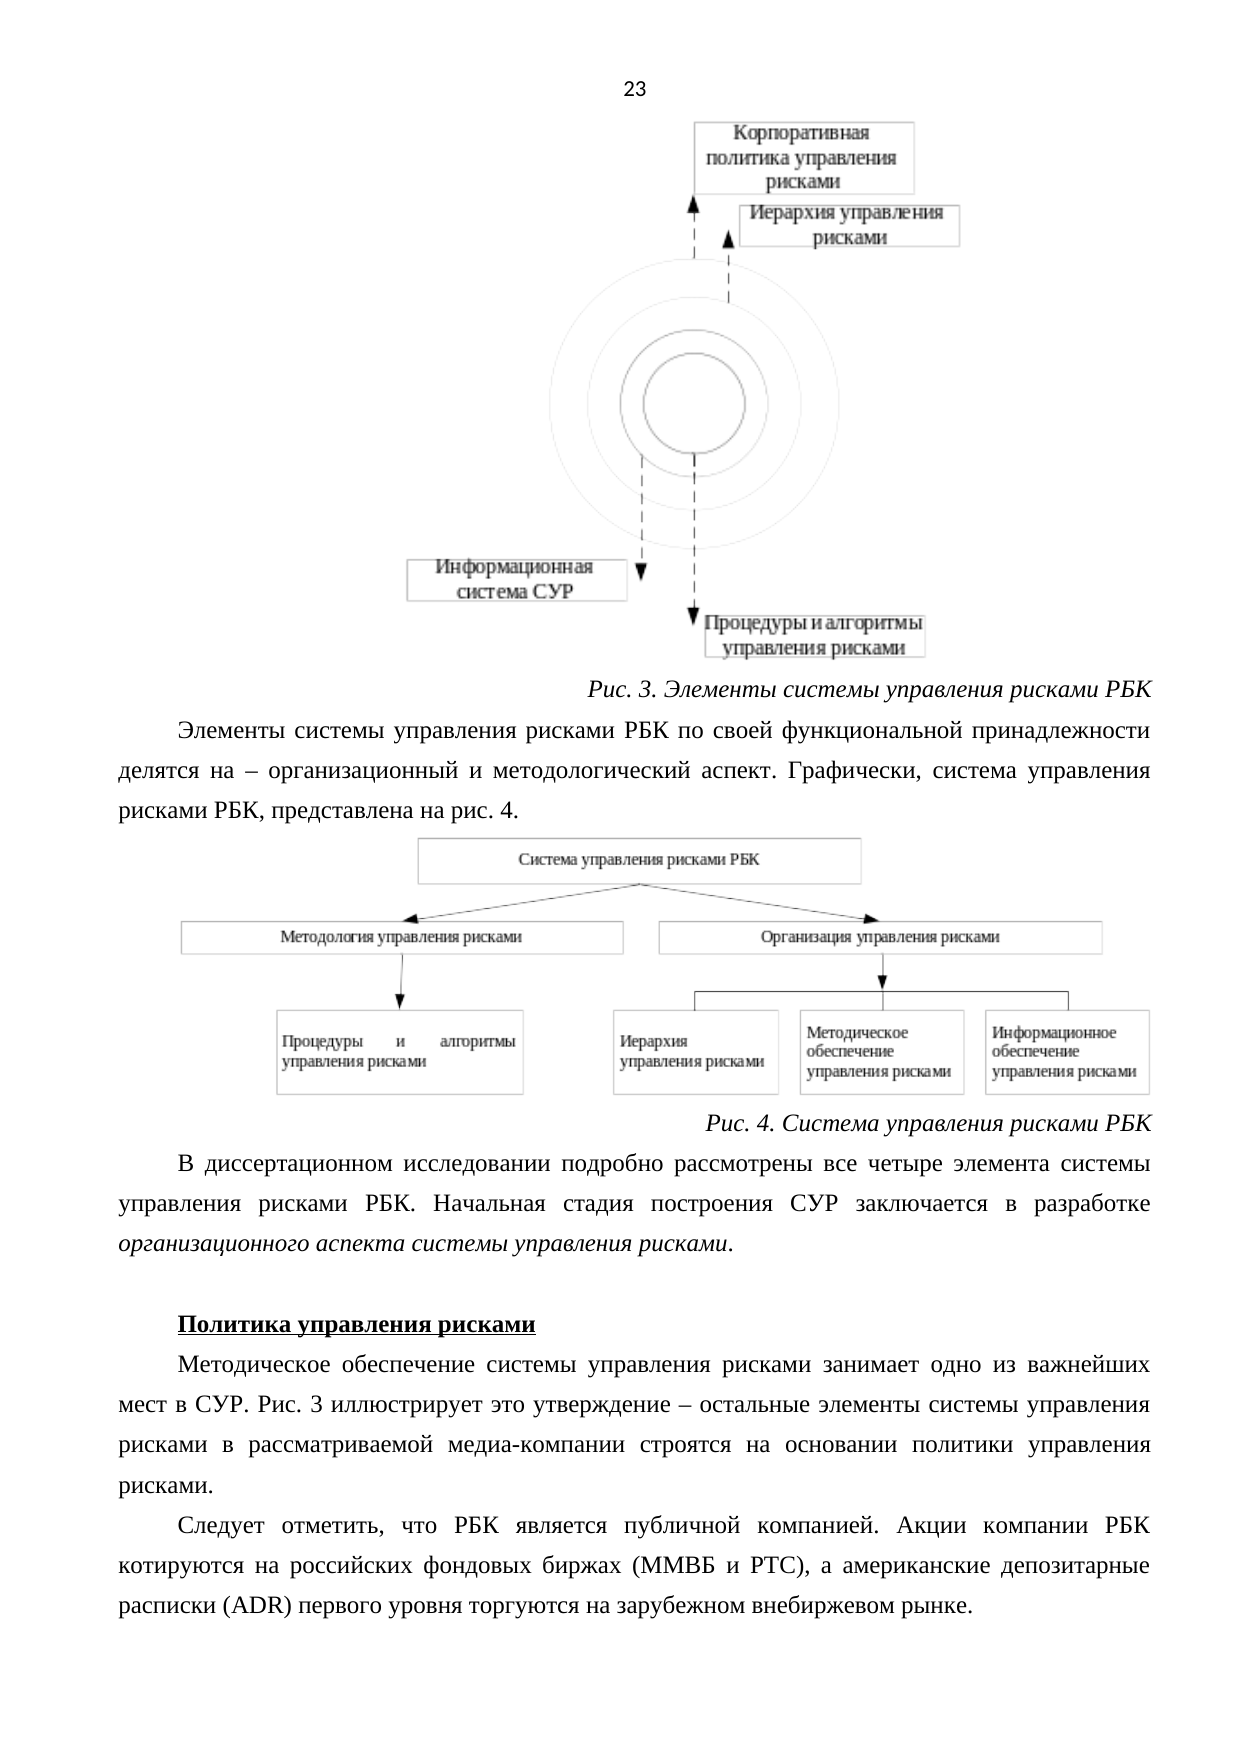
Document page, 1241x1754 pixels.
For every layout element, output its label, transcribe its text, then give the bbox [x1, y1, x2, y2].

text В диссертационном исследовании подробно рассмотрены все четыре элемента системы управления рисками РБК. Начальная стадия построения СУР заключается в разработке организационного аспекта системы управления рисками. [118, 1148, 1152, 1257]
text Рис. 4. Система управления рисками РБК [118, 835, 1152, 1137]
text Элементы системы управления рисками РБК по своей функциональной принадлежности делятся на – организационный и методологический аспект. Графически, система управления рисками РБК, представлена на рис. 4. [118, 715, 1152, 824]
text Политика управления рисками [118, 1309, 1152, 1338]
text Методическое обеспечение системы управления рисками занимает одно из важнейших мест в СУР. Рис. 3 иллюстрирует это утверждение – остальные элементы системы управления рисками в рассматриваемой медиа-компании строятся на основании политики управления рисками. [118, 1349, 1152, 1498]
text Следует отметить, что РБК является публичной компанией. Акции компании РБК котируются на российских фондовых биржах (ММВБ и РТС), а американские депозитарные расписки (ADR) первого уровня торгуются на зарубежном внебиржевом рынке. [118, 1510, 1152, 1619]
text Рис. 3. Элементы системы управления рисками РБК [215, 674, 1152, 703]
